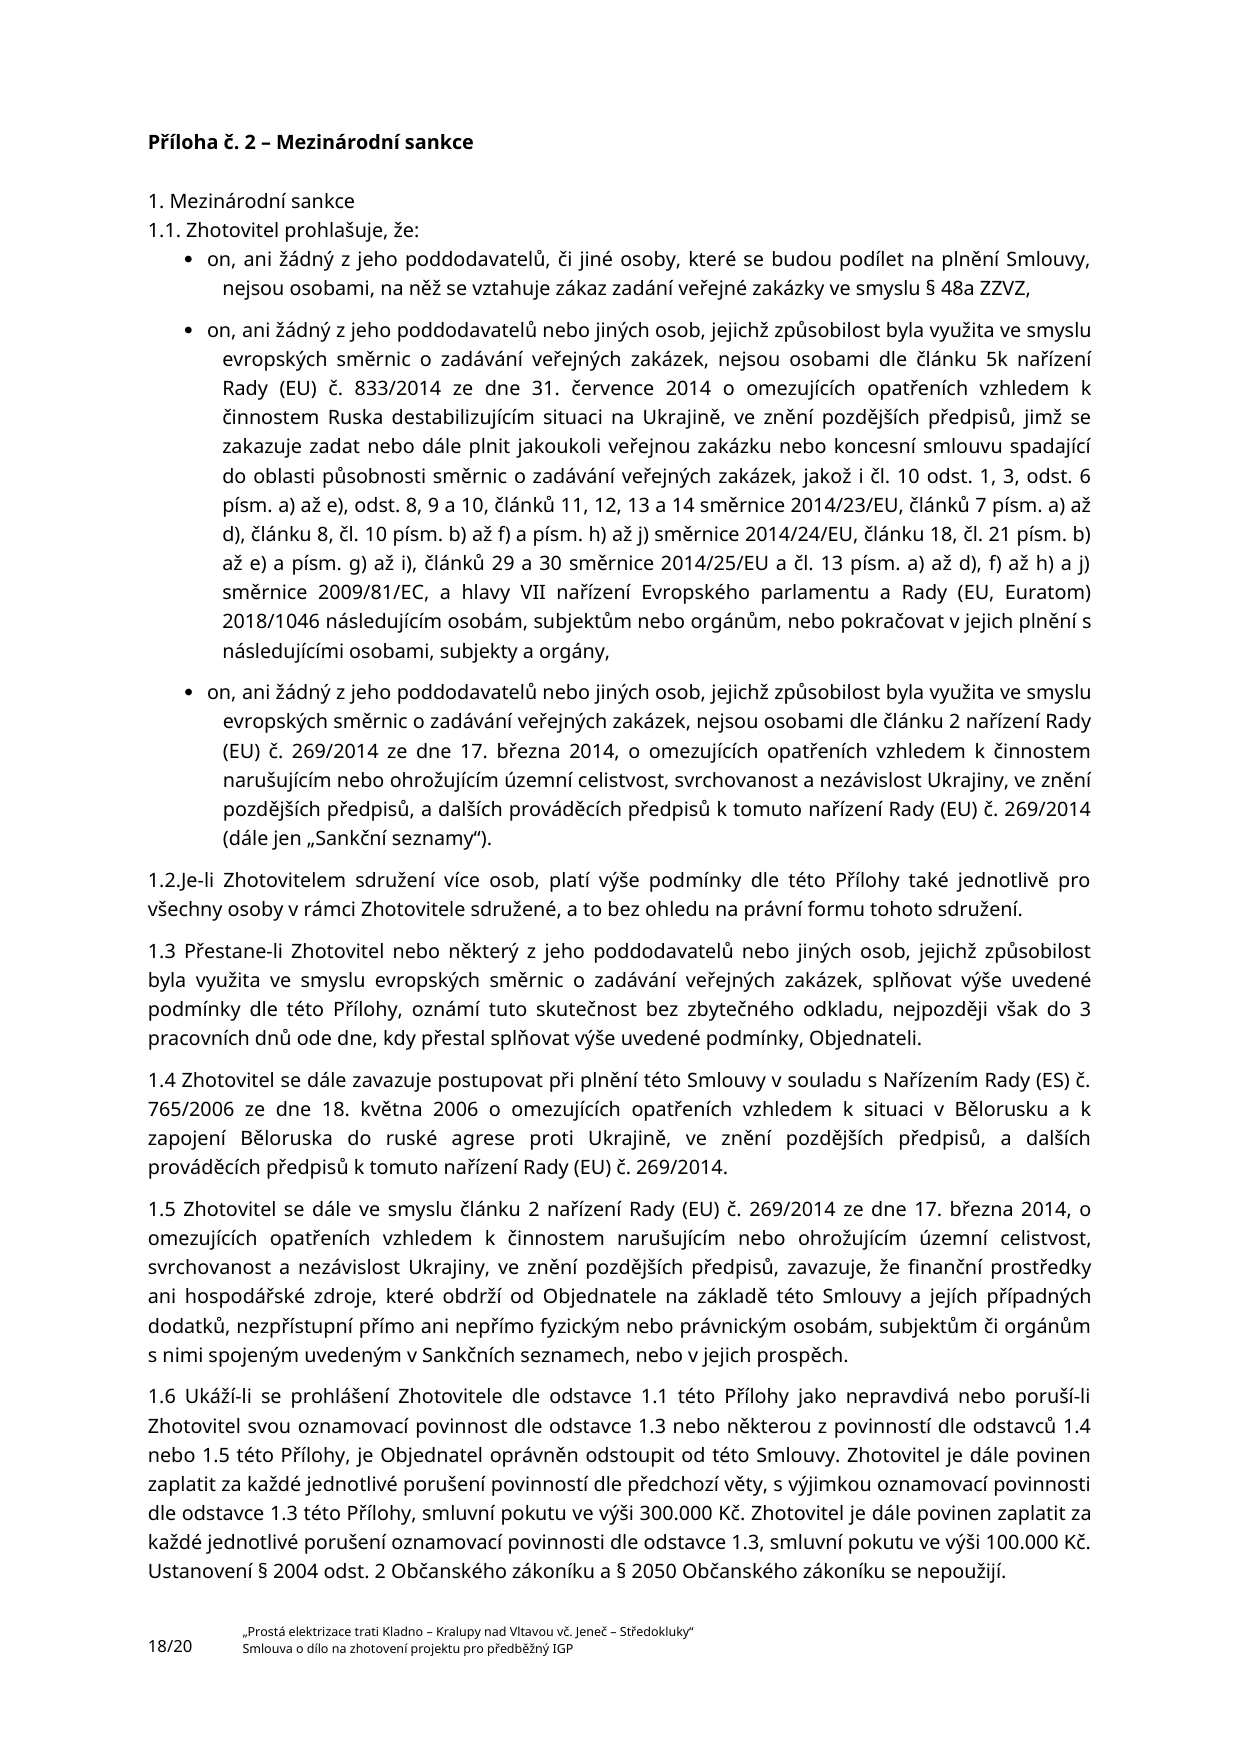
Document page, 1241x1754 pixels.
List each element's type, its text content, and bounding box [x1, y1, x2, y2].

text Příloha č. 2 – Mezinárodní sankce [148, 126, 1092, 156]
text 1.4 Zhotovitel se dále zavazuje postupovat při plnění této Smlouvy v souladu s Nařízením Rady (ES) č. 765/2006 ze dne 18. května 2006 o omezujících opatřeních vzhledem k situaci v Bělorusku a k zapojení Běloruska do ruské agrese proti Ukrajině, ve znění pozdějších předpisů, a dalších prováděcích předpisů k tomuto nařízení Rady (EU) č. 269/2014. [148, 1064, 1092, 1181]
text 1.2.Je-li Zhotovitelem sdružení více osob, platí výše podmínky dle této Přílohy také jednotlivě pro všechny osoby v rámci Zhotovitele sdružené, a to bez ohledu na právní formu tohoto sdružení. [148, 864, 1092, 922]
text 1.5 Zhotovitel se dále ve smyslu článku 2 nařízení Rady (EU) č. 269/2014 ze dne 17. března 2014, o omezujících opatřeních vzhledem k činnostem narušujícím nebo ohrožujícím územní celistvost, svrchovanost a nezávislost Ukrajiny, ve znění pozdějších předpisů, zavazuje, že finanční prostředky ani hospodářské zdroje, které obdrží od Objednatele na základě této Smlouvy a jejích případných dodatků, nezpřístupní přímo ani nepřímo fyzickým nebo právnickým osobám, subjektům či orgánům s nimi spojeným uvedeným v Sankčních seznamech, nebo v jejich prospěch. [148, 1193, 1092, 1368]
list on, ani žádný z jeho poddodavatelů, či jiné osoby, které se budou podílet na plnění Smlouvy, nejsou osobami, na něž se vztahuje zákaz zadání veřejné zakázky ve smyslu § 48a ZZVZ, [185, 243, 1092, 301]
text 1.6 Ukáží-li se prohlášení Zhotovitele dle odstavce 1.1 této Přílohy jako nepravdivá nebo poruší-li Zhotovitel svou oznamovací povinnost dle odstavce 1.3 nebo některou z povinností dle odstavců 1.4 nebo 1.5 této Přílohy, je Objednatel oprávněn odstoupit od této Smlouvy. Zhotovitel je dále povinen zaplatit za každé jednotlivé porušení povinností dle předchozí věty, s výjimkou oznamovací povinnosti dle odstavce 1.3 této Přílohy, smluvní pokutu ve výši 300.000 Kč. Zhotovitel je dále povinen zaplatit za každé jednotlivé porušení oznamovací povinnosti dle odstavce 1.3, smluvní pokutu ve výši 100.000 Kč. Ustanovení § 2004 odst. 2 Občanského zákoníku a § 2050 Občanského zákoníku se nepoužijí. [148, 1381, 1092, 1585]
text 1.1. Zhotovitel prohlašuje, že: [148, 214, 1092, 243]
list on, ani žádný z jeho poddodavatelů nebo jiných osob, jejichž způsobilost byla využita ve smyslu evropských směrnic o zadávání veřejných zakázek, nejsou osobami dle článku 5k nařízení Rady (EU) č. 833/2014 ze dne 31. července 2014 o omezujících opatřeních vzhledem k činnostem Ruska destabilizujícím situaci na Ukrajině, ve znění pozdějších předpisů, jimž se zakazuje zadat nebo dále plnit jakoukoli veřejnou zakázku nebo koncesní smlouvu spadající do oblasti působnosti směrnic o zadávání veřejných zakázek, jakož i čl. 10 odst. 1, 3, odst. 6 písm. a) až e), odst. 8, 9 a 10, článků 11, 12, 13 a 14 směrnice 2014/23/EU, článků 7 písm. a) až d), článku 8, čl. 10 písm. b) až f) a písm. h) až j) směrnice 2014/24/EU, článku 18, čl. 21 písm. b) až e) a písm. g) až i), článků 29 a 30 směrnice 2014/25/EU a čl. 13 písm. a) až d), f) až h) a j) směrnice 2009/81/EC, a hlavy VII nařízení Evropského parlamentu a Rady (EU, Euratom) 2018/1046 následujícím osobám, subjektům nebo orgánům, nebo pokračovat v jejich plnění s následujícími osobami, subjekty a orgány, [185, 314, 1092, 664]
list on, ani žádný z jeho poddodavatelů nebo jiných osob, jejichž způsobilost byla využita ve smyslu evropských směrnic o zadávání veřejných zakázek, nejsou osobami dle článku 2 nařízení Rady (EU) č. 269/2014 ze dne 17. března 2014, o omezujících opatřeních vzhledem k činnostem narušujícím nebo ohrožujícím územní celistvost, svrchovanost a nezávislost Ukrajiny, ve znění pozdějších předpisů, a dalších prováděcích předpisů k tomuto nařízení Rady (EU) č. 269/2014 (dále jen „Sankční seznamy“). [185, 676, 1092, 851]
text 1.3 Přestane-li Zhotovitel nebo některý z jeho poddodavatelů nebo jiných osob, jejichž způsobilost byla využita ve smyslu evropských směrnic o zadávání veřejných zakázek, splňovat výše uvedené podmínky dle této Přílohy, oznámí tuto skutečnost bez zbytečného odkladu, nejpozději však do 3 pracovních dnů ode dne, kdy přestal splňovat výše uvedené podmínky, Objednateli. [148, 935, 1092, 1051]
text 1. Mezinárodní sankce [148, 185, 1092, 214]
